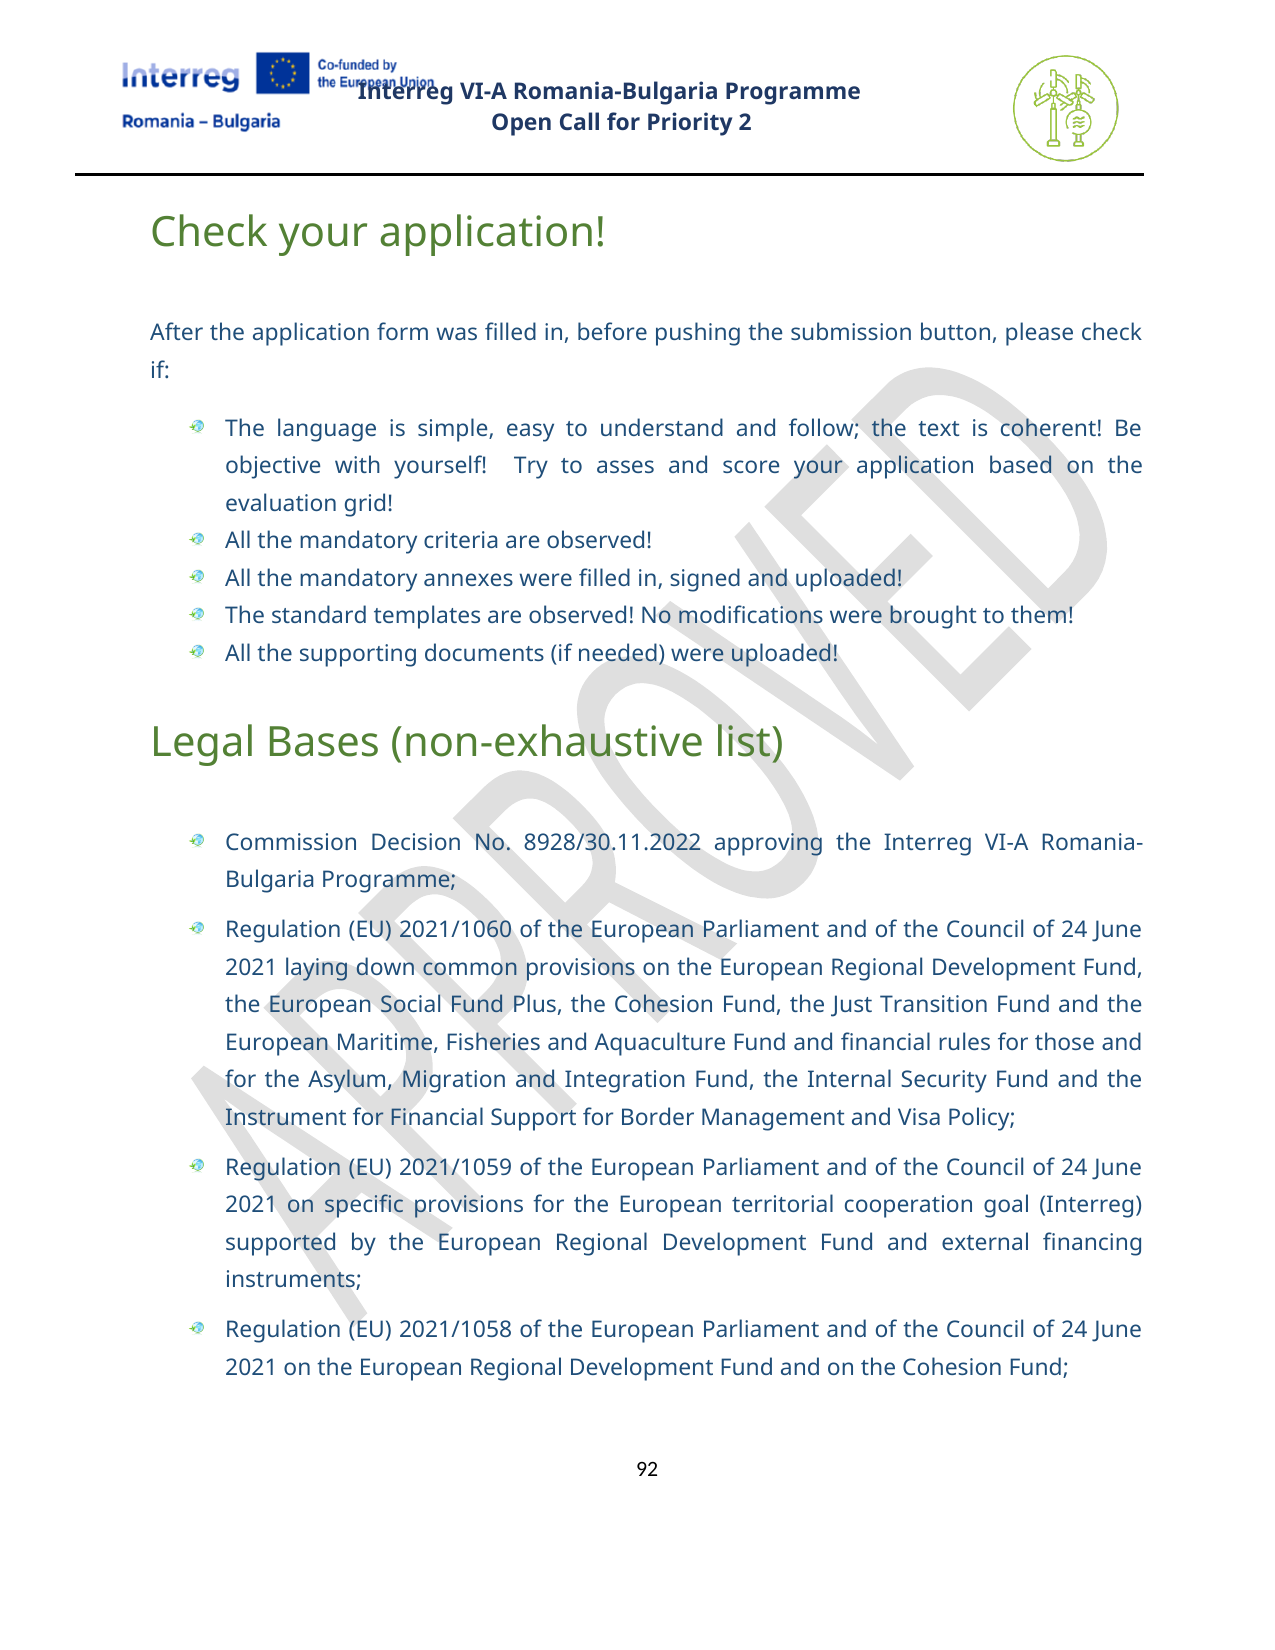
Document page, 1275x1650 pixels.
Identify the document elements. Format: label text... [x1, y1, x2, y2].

list All the mandatory criteria are observed! [187, 524, 1144, 556]
picture [1012, 54, 1119, 162]
list Regulation (EU) 2021/1058 of the European Parliament and of the Council of 24 June 2021 on the European Regional Development Fund and on the Cohesion Fund; [187, 1313, 1144, 1382]
list The standard templates are observed! No modifications were brought to them! [187, 599, 1144, 631]
picture [188, 1158, 204, 1176]
list Regulation (EU) 2021/1060 of the European Parliament and of the Council of 24 June 2021 laying down common provisions on the European Regional Development Fund, the European Social Fund Plus, the Cohesion Fund, the Just Transition Fund and the European Maritime, Fisheries and Aquaculture Fund and financial rules for those and for the Asylum, Migration and Integration Fund, the Internal Security Fund and the Instrument for Financial Support for Border Management and Visa Policy; [187, 913, 1144, 1132]
picture [188, 419, 204, 437]
picture [188, 569, 204, 587]
picture [121, 49, 435, 139]
picture [188, 1321, 204, 1338]
list Regulation (EU) 2021/1059 of the European Parliament and of the Council of 24 June 2021 on specific provisions for the European territorial cooperation goal (Interreg) supported by the European Regional Development Fund and external financing instruments; [187, 1151, 1144, 1294]
subtitle Check your application! [150, 202, 1144, 259]
picture [188, 833, 204, 851]
list All the supporting documents (if needed) were uploaded! [187, 637, 1144, 668]
list All the mandatory annexes were filled in, signed and uploaded! [187, 562, 1144, 593]
text After the application form was filled in, before pushing the submission button, please check if: [150, 316, 1144, 385]
list Commission Decision No. 8928/30.11.2022 approving the Interreg VI-A Romania-Bulgaria Programme; [187, 826, 1144, 894]
picture [188, 921, 204, 938]
subtitle Legal Bases (non-exhaustive list) [150, 712, 1144, 769]
picture [188, 607, 204, 624]
picture [188, 532, 204, 549]
list The language is simple, easy to understand and follow; the text is coherent! Be objective with yourself! Try to asses and score your application based on the evaluation grid! [187, 412, 1144, 518]
picture [188, 644, 204, 662]
